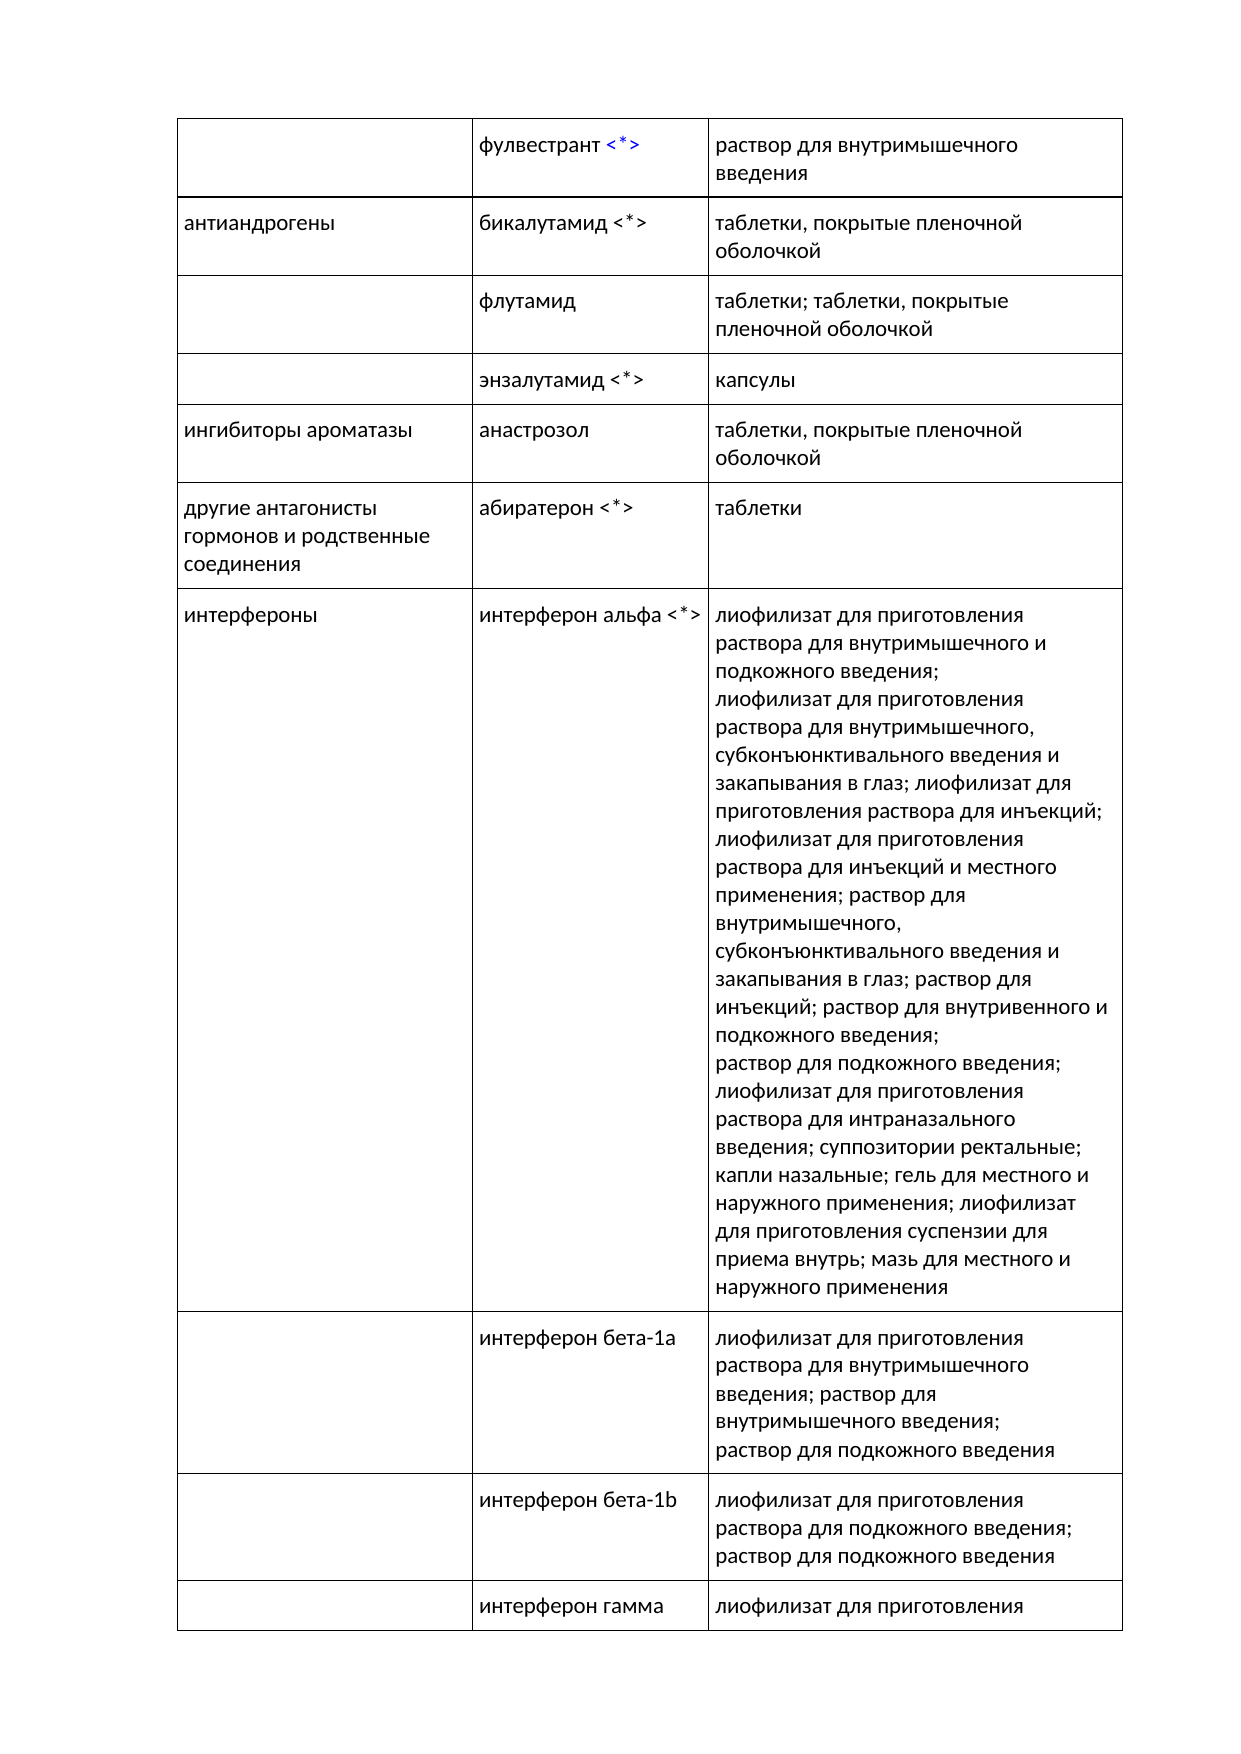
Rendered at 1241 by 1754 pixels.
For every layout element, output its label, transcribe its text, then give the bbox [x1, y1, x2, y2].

table_cell интерферон гамма [473, 1581, 708, 1630]
table_cell [178, 119, 472, 196]
table_cell флутамид [473, 276, 708, 353]
table_cell капсулы [709, 354, 1122, 403]
table_cell фулвестрант <*> [473, 119, 708, 196]
table_cell лиофилизат для приготовления раствора для внутримышечного введения; раствор для внутримышечного введения; раствор для подкожного введения [709, 1312, 1122, 1473]
table_cell интерферон бета-1b [473, 1474, 708, 1580]
table_cell [178, 1312, 472, 1473]
table_cell раствор для внутримышечного введения [709, 119, 1122, 196]
table_cell энзалутамид <*> [473, 354, 708, 403]
table_cell другие антагонисты гормонов и родственные соединения [178, 483, 472, 588]
table_cell [178, 1581, 472, 1630]
table_cell анастрозол [473, 405, 708, 482]
table_cell ингибиторы ароматазы [178, 405, 472, 482]
table_cell абиратерон <*> [473, 483, 708, 588]
table_cell [178, 276, 472, 353]
table_cell [178, 354, 472, 403]
table_cell таблетки, покрытые пленочной оболочкой [709, 405, 1122, 482]
table_cell бикалутамид <*> [473, 198, 708, 275]
table_cell лиофилизат для приготовления раствора для внутримышечного и подкожного введения; лиофилизат для приготовления раствора для внутримышечного, субконъюнктивального введения и закапывания в глаз; лиофилизат для приготовления раствора для инъекций; лиофилизат для приготовления раствора для инъекций и местного применения; раствор для внутримышечного, субконъюнктивального введения и закапывания в глаз; раствор для инъекций; раствор для внутривенного и подкожного введения; раствор для подкожного введения; лиофилизат для приготовления раствора для интраназального введения; суппозитории ректальные; капли назальные; гель для местного и наружного применения; лиофилизат для приготовления суспензии для приема внутрь; мазь для местного и наружного применения [709, 589, 1122, 1311]
table_cell таблетки, покрытые пленочной оболочкой [709, 198, 1122, 275]
table_cell лиофилизат для приготовления раствора для подкожного введения; раствор для подкожного введения [709, 1474, 1122, 1580]
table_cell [709, 1581, 1122, 1630]
table_cell [178, 1474, 472, 1580]
table_cell антиандрогены [178, 198, 472, 275]
table_cell таблетки; таблетки, покрытые пленочной оболочкой [709, 276, 1122, 353]
table_cell интерфероны [178, 589, 472, 1311]
table_cell таблетки [709, 483, 1122, 588]
table_cell интерферон бета-1a [473, 1312, 708, 1473]
table_cell интерферон альфа <*> [473, 589, 708, 1311]
